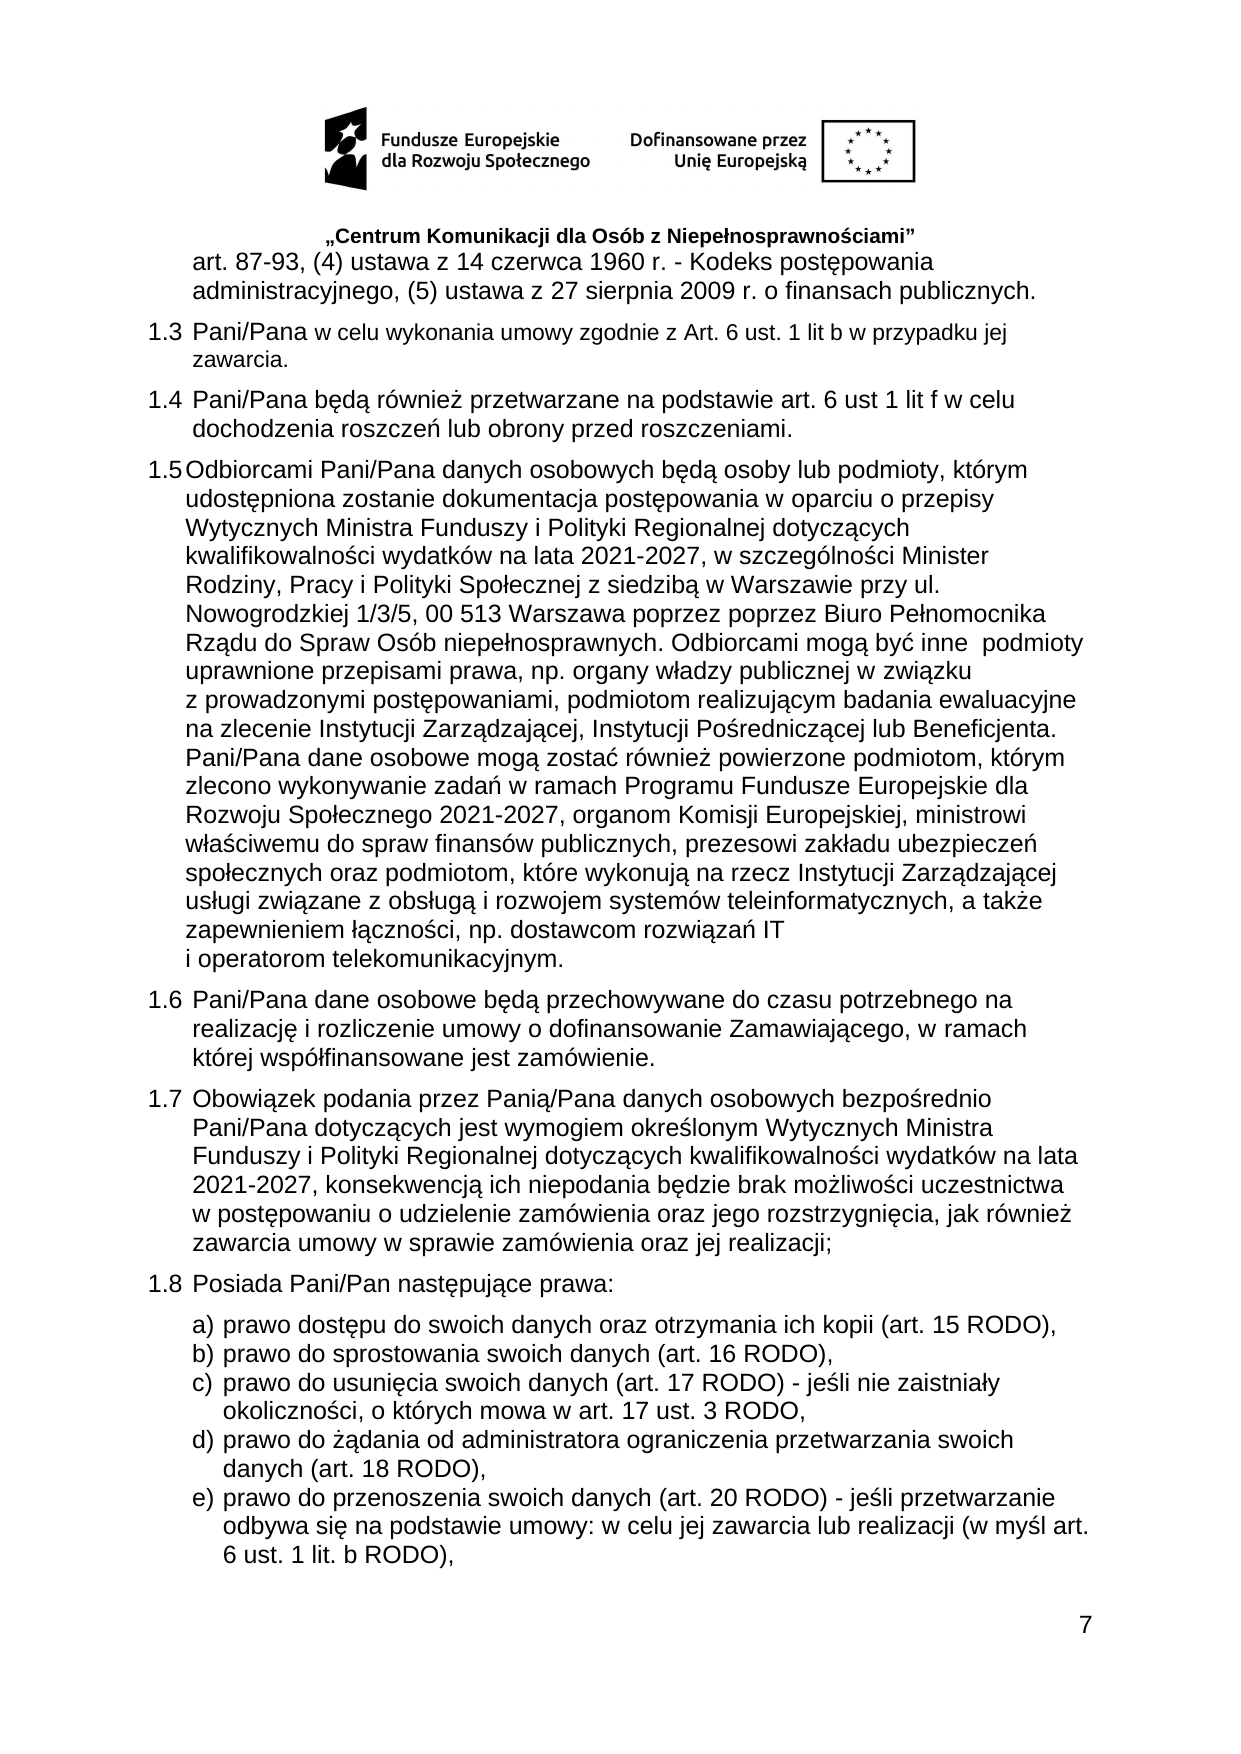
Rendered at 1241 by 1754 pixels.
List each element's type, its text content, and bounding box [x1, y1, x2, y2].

list Posiada Pani/Pan następujące prawa: [148, 1269, 1093, 1297]
list prawo do przenoszenia swoich danych (art. 20 RODO) - jeśli przetwarzanie odbywa się na podstawie umowy: w celu jej zawarcia lub realizacji (w myśl art. 6 ust. 1 lit. b RODO), [192, 1482, 1093, 1569]
list prawo do sprostowania swoich danych (art. 16 RODO), [192, 1339, 1093, 1367]
list Pani/Pana w celu wykonania umowy zgodnie z Art. 6 ust. 1 lit b w przypadku jej zawarcia. [148, 317, 1093, 372]
list Obowiązek podania przez Panią/Pana danych osobowych bezpośrednio Pani/Pana dotyczących jest wymogiem określonym Wytycznych Ministra Funduszy i Polityki Regionalnej dotyczących kwalifikowalności wydatków na lata 2021-2027, konsekwencją ich niepodania będzie brak możliwości uczestnictwa w postępowaniu o udzielenie zamówienia oraz jego rozstrzygnięcia, jak również zawarcia umowy w sprawie zamówienia oraz jej realizacji; [148, 1084, 1093, 1256]
list prawo do usunięcia swoich danych (art. 17 RODO) - jeśli nie zaistniały okoliczności, o których mowa w art. 17 ust. 3 RODO, [192, 1367, 1093, 1425]
list prawo do żądania od administratora ograniczenia przetwarzania swoich danych (art. 18 RODO), [192, 1425, 1093, 1482]
picture [304, 86, 936, 211]
list prawo dostępu do swoich danych oraz otrzymania ich kopii (art. 15 RODO), [192, 1310, 1093, 1339]
list Pani/Pana będą również przetwarzane na podstawie art. 6 ust 1 lit f w celu dochodzenia roszczeń lub obrony przed roszczeniami. [148, 385, 1093, 442]
list Pani/Pana dane osobowe będą przechowywane do czasu potrzebnego na realizację i rozliczenie umowy o dofinansowanie Zamawiającego, w ramach której współfinansowane jest zamówienie. [148, 985, 1093, 1071]
list Odbiorcami Pani/Pana danych osobowych będą osoby lub podmioty, którym udostępniona zostanie dokumentacja postępowania w oparciu o przepisy Wytycznych Ministra Funduszy i Polityki Regionalnej dotyczących kwalifikowalności wydatków na lata 2021-2027, w szczególności Minister Rodziny, Pracy i Polityki Społecznej z siedzibą w Warszawie przy ul. Nowogrodzkiej 1/3/5, 00 513 Warszawa poprzez poprzez Biuro Pełnomocnika Rządu do Spraw Osób niepełnosprawnych. Odbiorcami mogą być inne podmioty uprawnione przepisami prawa, np. organy władzy publicznej w związku z prowadzonymi postępowaniami, podmiotom realizującym badania ewaluacyjne na zlecenie Instytucji Zarządzającej, Instytucji Pośredniczącej lub Beneficjenta. Pani/Pana dane osobowe mogą zostać również powierzone podmiotom, którym zlecono wykonywanie zadań w ramach Programu Fundusze Europejskie dla Rozwoju Społecznego 2021-2027, organom Komisji Europejskiej, ministrowi właściwemu do spraw finansów publicznych, prezesowi zakładu ubezpieczeń społecznych oraz podmiotom, które wykonują na rzecz Instytucji Zarządzającej usługi związane z obsługą i rozwojem systemów teleinformatycznych, a także zapewnieniem łączności, np. dostawcom rozwiązań IT i operatorom telekomunikacyjnym. [148, 455, 1093, 972]
